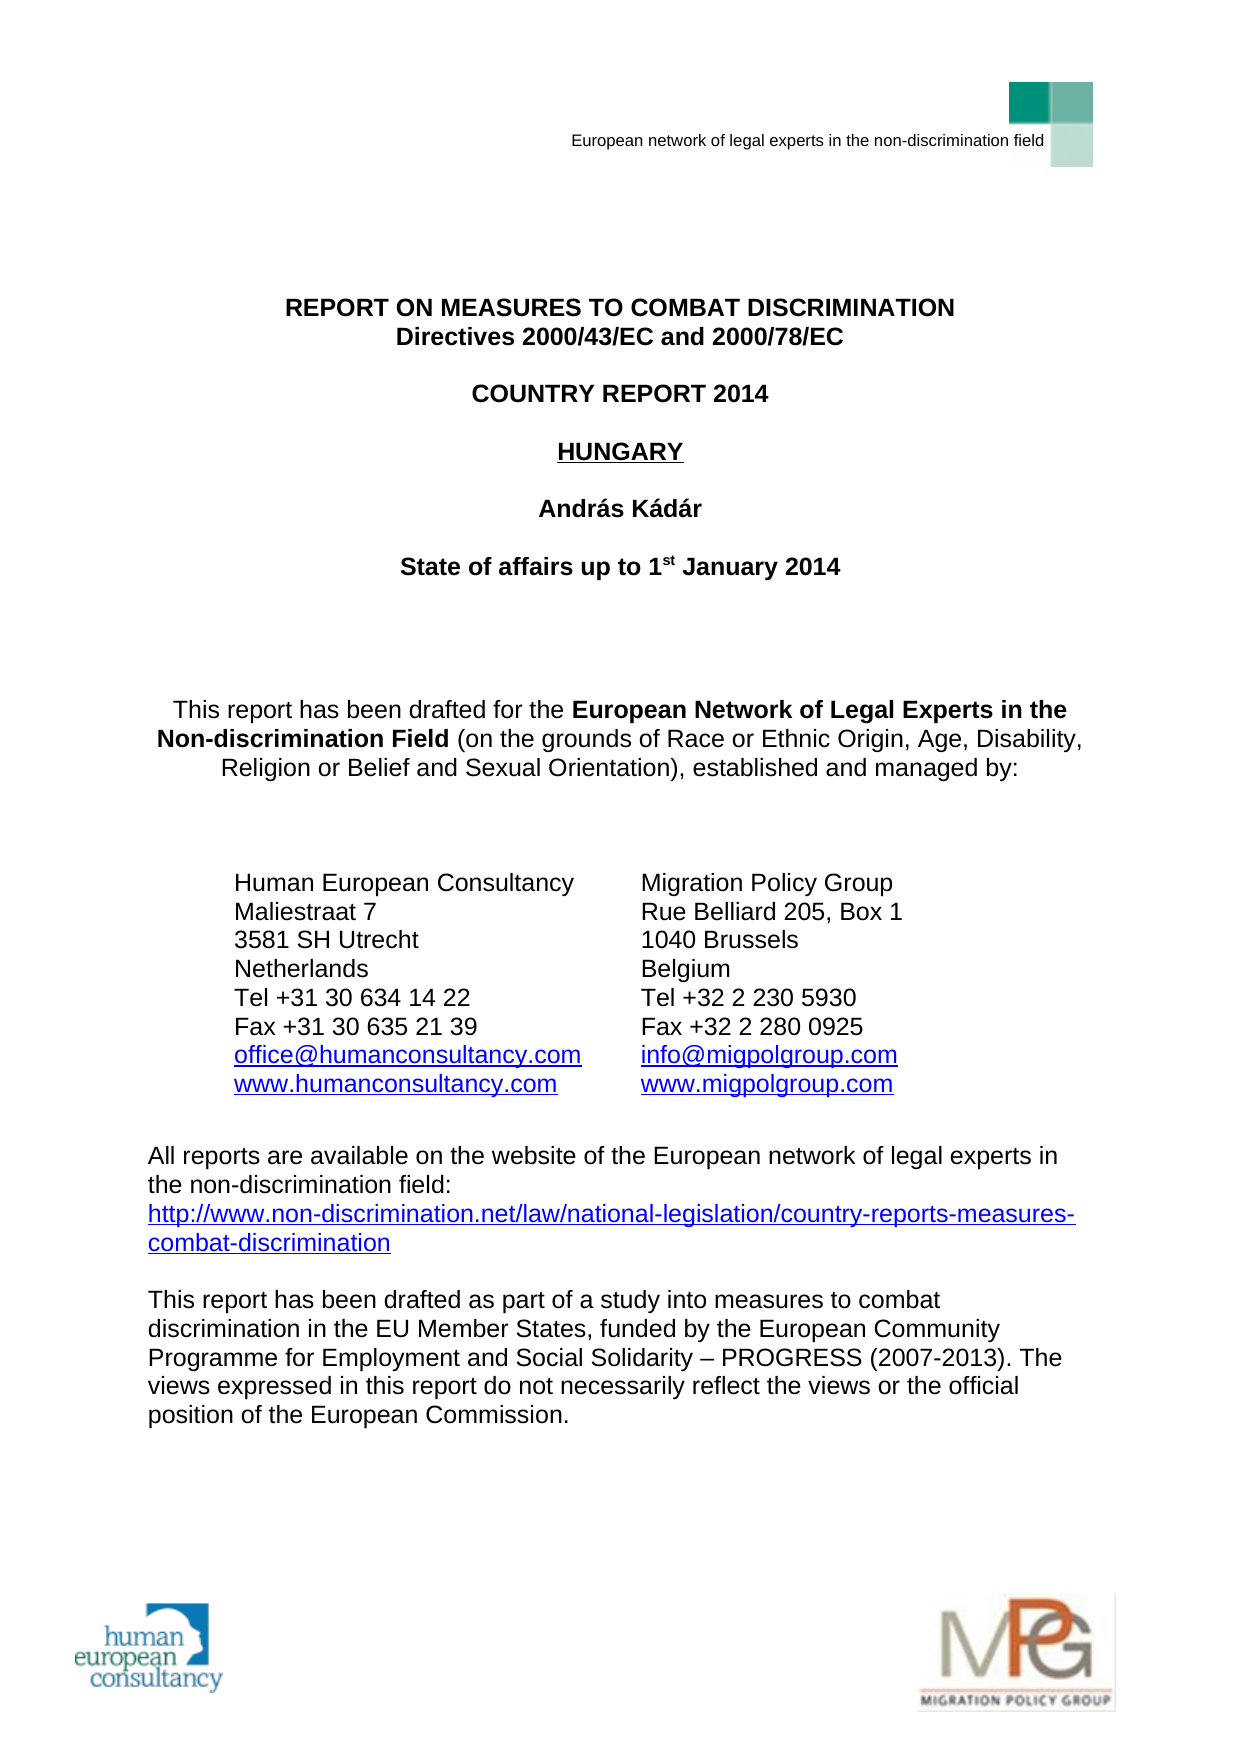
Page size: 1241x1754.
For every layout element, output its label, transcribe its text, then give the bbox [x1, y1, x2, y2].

text This report has been drafted for the European Network of Legal Experts in the Non-discrimination Field (on the grounds of Race or Ethnic Origin, Age, Disability, Religion or Belief and Sexual Orientation), established and managed by: [148, 696, 1092, 782]
table_header Migration Policy Group Rue Belliard 205, Box 1 1040 Brussels Belgium Tel +32 2 230 5930 Fax +32 2 280 0925 info@migpolgroup.com www.migpolgroup.com [629, 868, 1017, 1112]
text HUNGARY [148, 437, 1092, 466]
text http://www.non-discrimination.net/law/national-legislation/country-reports-measures-combat-discrimination [148, 1199, 1092, 1256]
text COUNTRY REPORT 2014 [148, 379, 1092, 408]
text This report has been drafted as part of a study into measures to combat discrimination in the EU Member States, funded by the European Community Programme for Employment and Social Solidarity – PROGRESS (2007-2013). The views expressed in this report do not necessarily reflect the views or the official position of the European Commission. [148, 1285, 1092, 1429]
picture [918, 1593, 1117, 1713]
table_header Human European Consultancy Maliestraat 7 3581 SH Utrecht Netherlands Tel +31 30 634 14 22 Fax +31 30 635 21 39 office@humanconsultancy.com www.humanconsultancy.com [223, 868, 629, 1112]
picture [75, 1602, 228, 1695]
picture [1009, 82, 1093, 167]
text All reports are available on the website of the European network of legal experts in the non-discrimination field: [148, 1141, 1092, 1199]
text András Kádár [148, 494, 1092, 523]
text Directives 2000/43/EC and 2000/78/EC [148, 322, 1092, 351]
text State of affairs up to 1st January 2014 [148, 552, 1092, 581]
text REPORT ON MEASURES TO COMBAT DISCRIMINATION [148, 293, 1092, 322]
